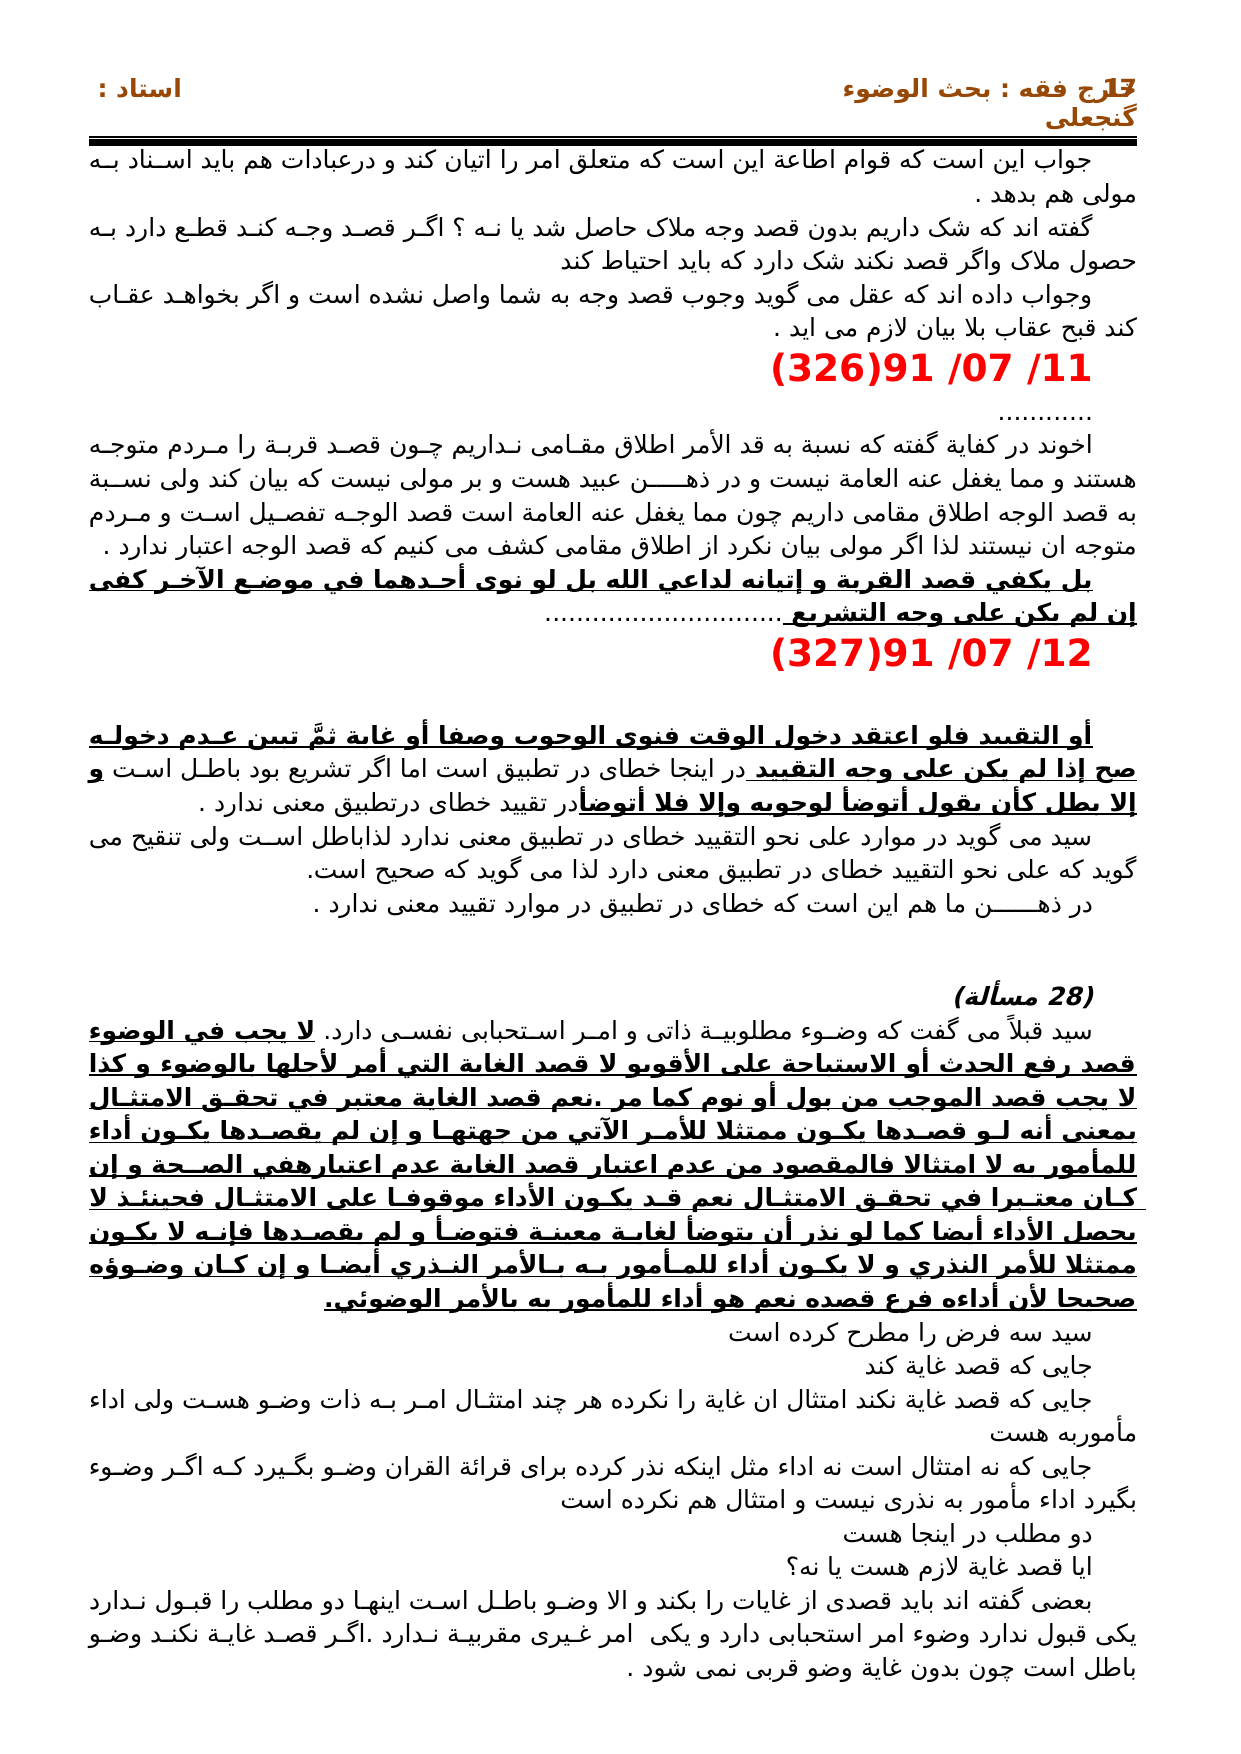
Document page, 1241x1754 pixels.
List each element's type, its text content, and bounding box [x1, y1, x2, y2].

text جایی که قصد غایة کند [89, 1351, 1137, 1381]
text سید می گوید در موارد علی نحو التقیید خطای در تطبیق معنی ندارد لذاباطل است ولی تنقیح می گوید که علی نحو التقیید خطای در تطبیق معنی دارد لذا می گوید که صحیح است. [89, 822, 1137, 884]
text گفته اند که شک داریم بدون قصد وجه ملاک حاصل شد یا نه ؟ اگر قصد وجه کند قطع دارد به حصول ملاک واگر قصد نکند شک دارد که باید احتیاط کند [89, 213, 1137, 276]
text جواب این است که قوام اطاعة این است که متعلق امر را اتیان کند و درعبادات هم باید اسناد به مولی هم بدهد . [89, 146, 1137, 208]
text بل يكفي قصد القربة و إتيانه لداعي الله بل لو نوى أحدهما في موضع الآخر كفى إن لم يكن على وجه التشريع .............................. [89, 565, 1137, 627]
text ایا قصد غایة لازم هست یا نه؟ [89, 1553, 1137, 1582]
text بعضی گفته اند باید قصدی از غایات را بکند و الا وضو باطل است اینها دو مطلب را قبول ندارد یکی قبول ندارد وضوء امر استحبابی دارد و یکی امر غیری مقربیة ندارد .اگر قصد غایة نکند وضو باطل است چون بدون غایة وضو قربی نمی شود . [89, 1586, 1137, 1682]
text جایی که نه امتثال است نه اداء مثل اینکه نذر کرده برای قرائة القران وضو بگیرد که اگر وضوء بگیرد اداء مأمور به نذری نیست و امتثال هم نکرده است [89, 1452, 1137, 1515]
text ............ [89, 397, 1137, 426]
text سید قبلاً می گفت که وضوء مطلوبیة ذاتی و امر استحبابی نفسی دارد. لا يجب في الوضوء قصد رفع الحدث أو الاستباحة على الأقوى‏و لا قصد الغاية التي أمر لأجلها بالوضوء و كذا لا يجب قصد الموجب من بول أو نوم كما مر .نعم قصد الغاية معتبر في تحقق الامتثال بمعنى أنه لو قصدها يكون ممتثلا للأمر الآتي من جهتها و إن لم يقصدها يكون أداء للمأمور به لا امتثالا فالمقصود من عدم اعتبار قصد الغاية عدم اعتباره‏في الصحة و إن كان معتبرا في تحقق الامتثال نعم قد يكون الأداء موقوفا على الامتثال فحينئذ لا يحصل الأداء أيضا كما لو نذر أن يتوضأ لغاية معينة فتوضأ و لم يقصدها فإنه لا يكون ممتثلا للأمر النذري و لا يكون أداء للمأمور به بالأمر النذري أيضا و إن كان وضوؤه صحيحا لأن أداءه فرع قصده نعم هو أداء للمأمور به بالأمر الوضوئي‏. [89, 1016, 1137, 1074]
text 12/ 07/ 91(327) [89, 632, 1137, 676]
text سید سه فرض را مطرح کرده است [89, 1318, 1137, 1347]
text وجواب داده اند که عقل می گوید وجوب قصد وجه به شما واصل نشده است و اگر بخواهد عقاب کند قبح عقاب بلا بیان لازم می اید . [89, 280, 1137, 343]
text در ذهــــــن ما هم این است که خطای در تطبیق در موارد تقیید معنی ندارد . [89, 889, 1137, 918]
text دو مطلب در اینجا هست [89, 1519, 1137, 1548]
text أو التقييد فلو اعتقد دخول الوقت فنوى الوجوب وصفا أو غاية ثمَّ تبين عدم دخوله صح إذا لم يكن على وجه التقييد در اینجا خطای در تطبیق است اما اگر تشریع بود باطل است و إلا بطل كأن يقول أتوضأ لوجوبه وإلا فلا أتوضأدر تقیید خطای درتطبیق معنی ندارد . [89, 721, 1137, 817]
text 11/ 07/ 91(326) [89, 347, 1137, 391]
text اخوند در کفایة گفته که نسبة به قد الأمر اطلاق مقامی نداریم چون قصد قربة را مردم متوجه هستند و مما یغفل عنه العامة نیست و در ذهـــــن عبید هست و بر مولی نیست که بیان کند ولی نسبة به قصد الوجه اطلاق مقامی داریم چون مما یغفل عنه العامة است قصد الوجه تفصیل است و مردم متوجه ان نیستند لذا اگر مولی بیان نکرد از اطلاق مقامی کشف می کنیم که قصد الوجه اعتبار ندارد . [89, 431, 1137, 560]
text جایی که قصد غایة نکند امتثال ان غایة را نکرده هر چند امتثال امر به ذات وضو هست ولی اداء مأموربه هست [89, 1385, 1137, 1448]
text (28 مسألة) [89, 982, 1137, 1012]
